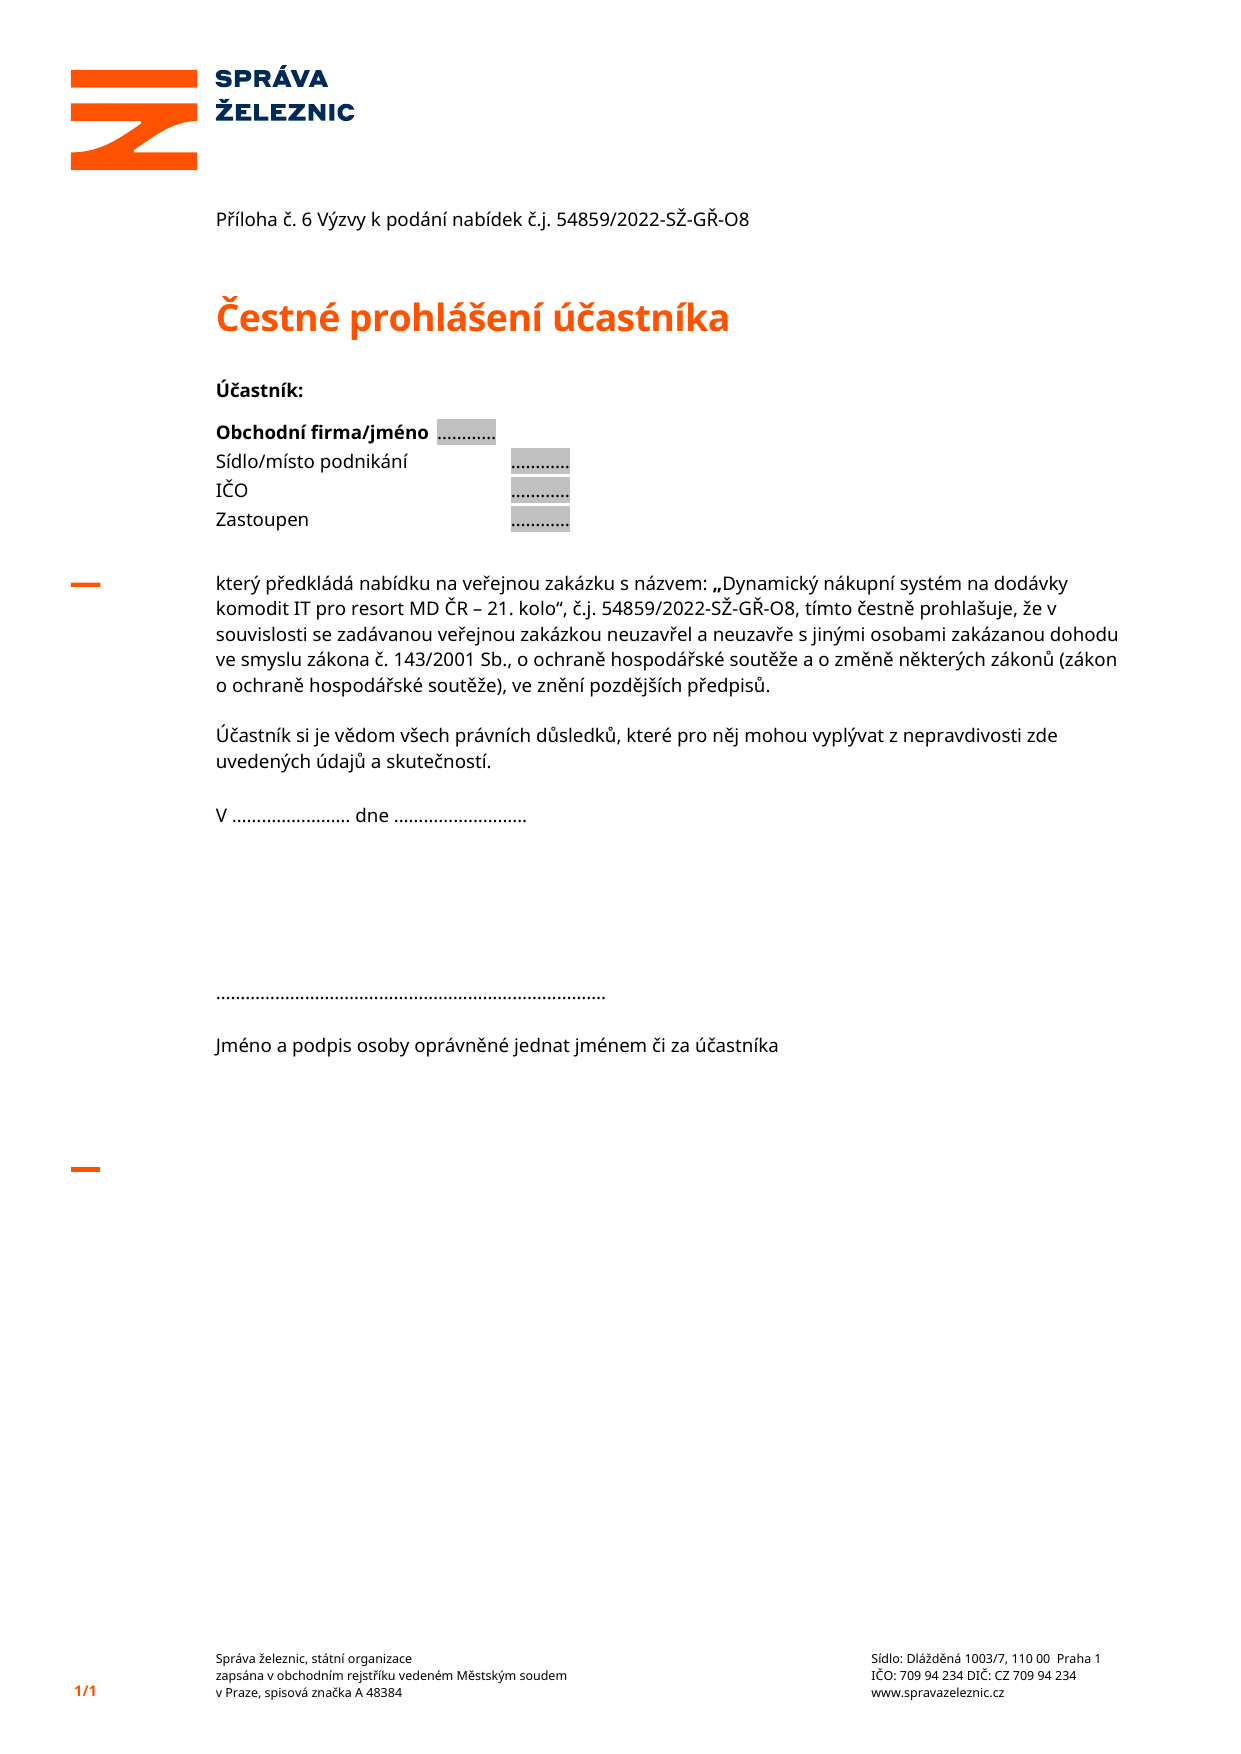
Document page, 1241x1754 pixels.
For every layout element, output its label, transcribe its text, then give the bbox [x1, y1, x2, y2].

text ……………………………………………………………………. [216, 979, 1122, 1005]
text Čestné prohlášení účastníka [216, 291, 1122, 342]
text V …………………… dne ……………………… [216, 799, 1121, 828]
text Jméno a podpis osoby oprávněné jednat jménem či za účastníka [216, 1032, 1122, 1058]
text Účastník si je vědom všech právních důsledků, které pro něj mohou vyplývat z nepravdivosti zde uvedených údajů a skutečností. [216, 723, 1122, 774]
text Obchodní firma/jméno ………… [216, 416, 1122, 445]
text Účastník: [216, 373, 1122, 404]
text Příloha č. 6 Výzvy k podání nabídek č.j. 54859/2022-SŽ-GŘ-O8 [216, 207, 1122, 232]
text který předkládá nabídku na veřejnou zakázku s názvem: „Dynamický nákupní systém na dodávky komodit IT pro resort MD ČR – 21. kolo“, č.j. 54859/2022-SŽ-GŘ-O8, tímto čestně prohlašuje, že v souvislosti se zadávanou veřejnou zakázkou neuzavřel a neuzavře s jinými osobami zakázanou dohodu ve smyslu zákona č. 143/2001 Sb., o ochraně hospodářské soutěže a o změně některých zákonů (zákon o ochraně hospodářské soutěže), ve znění pozdějších předpisů. [216, 570, 1122, 698]
text IČO ………… [216, 474, 1122, 503]
text Sídlo/místo podnikání ………… [216, 445, 1122, 474]
text Zastoupen ………… [216, 503, 1122, 532]
